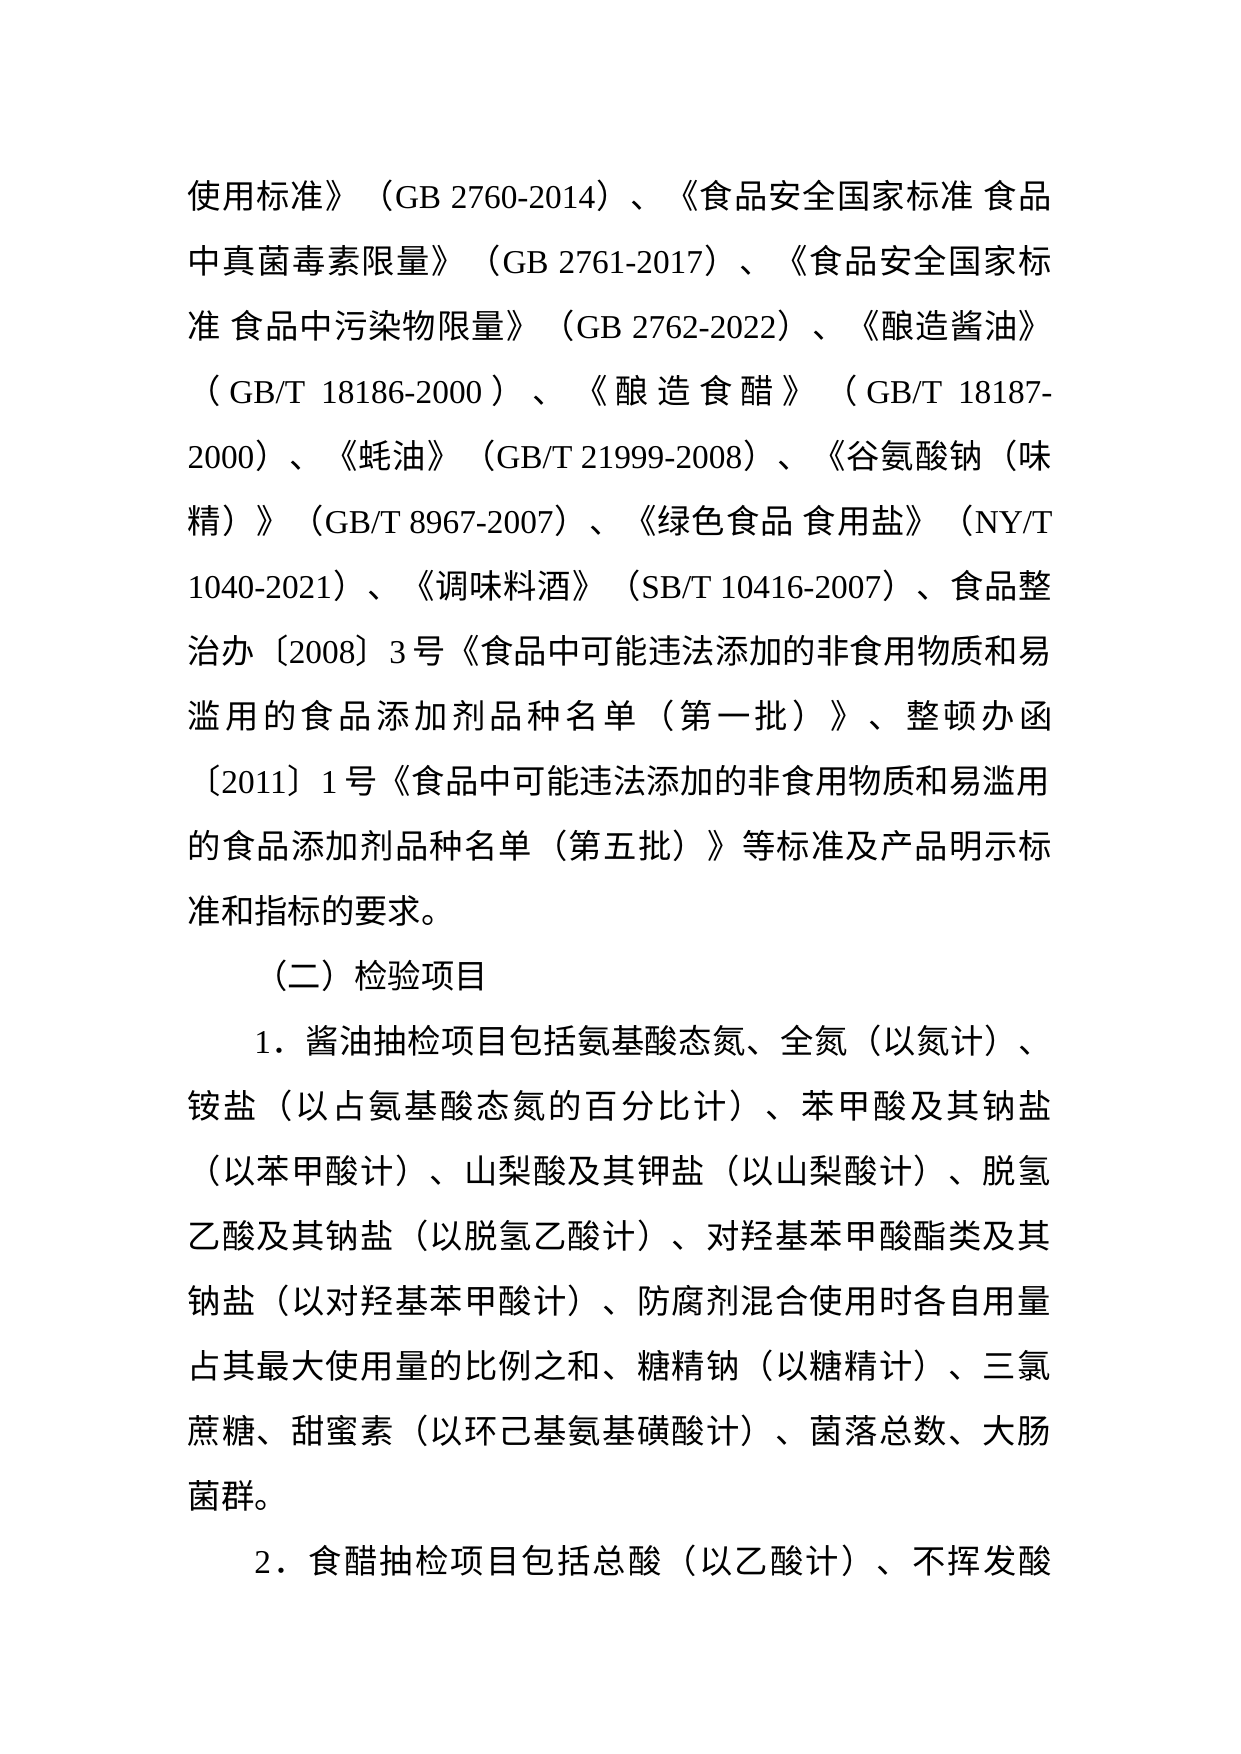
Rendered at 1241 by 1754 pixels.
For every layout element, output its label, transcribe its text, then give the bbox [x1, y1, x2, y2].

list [187, 162, 1053, 942]
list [187, 1527, 1053, 1592]
text （二）检验项目 [187, 942, 1053, 1007]
list 1．酱油抽检项目包括氨基酸态氮、全氮（以氮计）、铵盐（以占氨基酸态氮的百分比计）、苯甲酸及其钠盐（以苯甲酸计）、山梨酸及其钾盐（以山梨酸计）、脱氢乙酸及其钠盐（以脱氢乙酸计）、对羟基苯甲酸酯类及其钠盐（以对羟基苯甲酸计）、防腐剂混合使用时各自用量占其最大使用量的比例之和、糖精钠（以糖精计）、三氯蔗糖、甜蜜素（以环己基氨基磺酸计）、菌落总数、大肠菌群。 [187, 1007, 1053, 1527]
